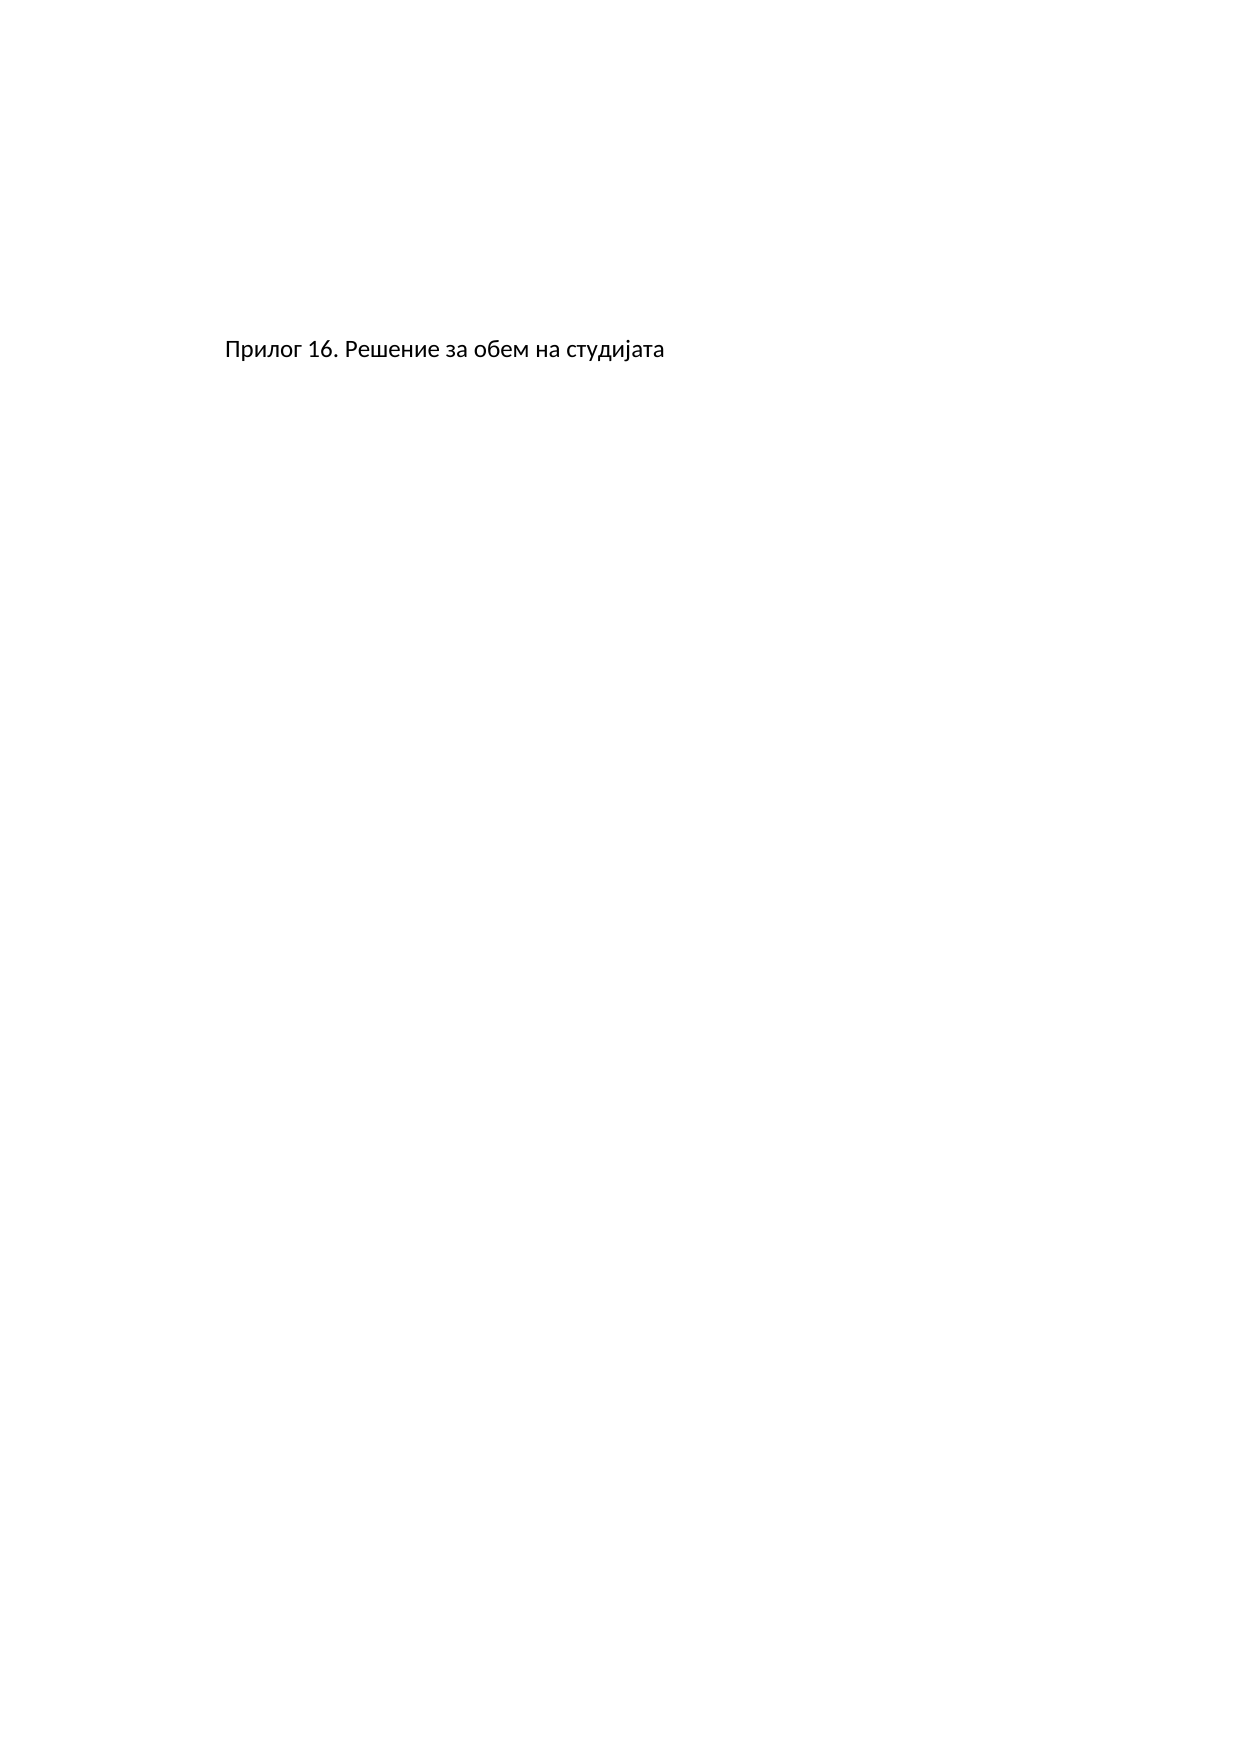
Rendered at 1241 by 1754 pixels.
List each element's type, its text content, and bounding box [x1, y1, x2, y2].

list Прилог 16. Решение за обем на студијата [225, 333, 1090, 363]
